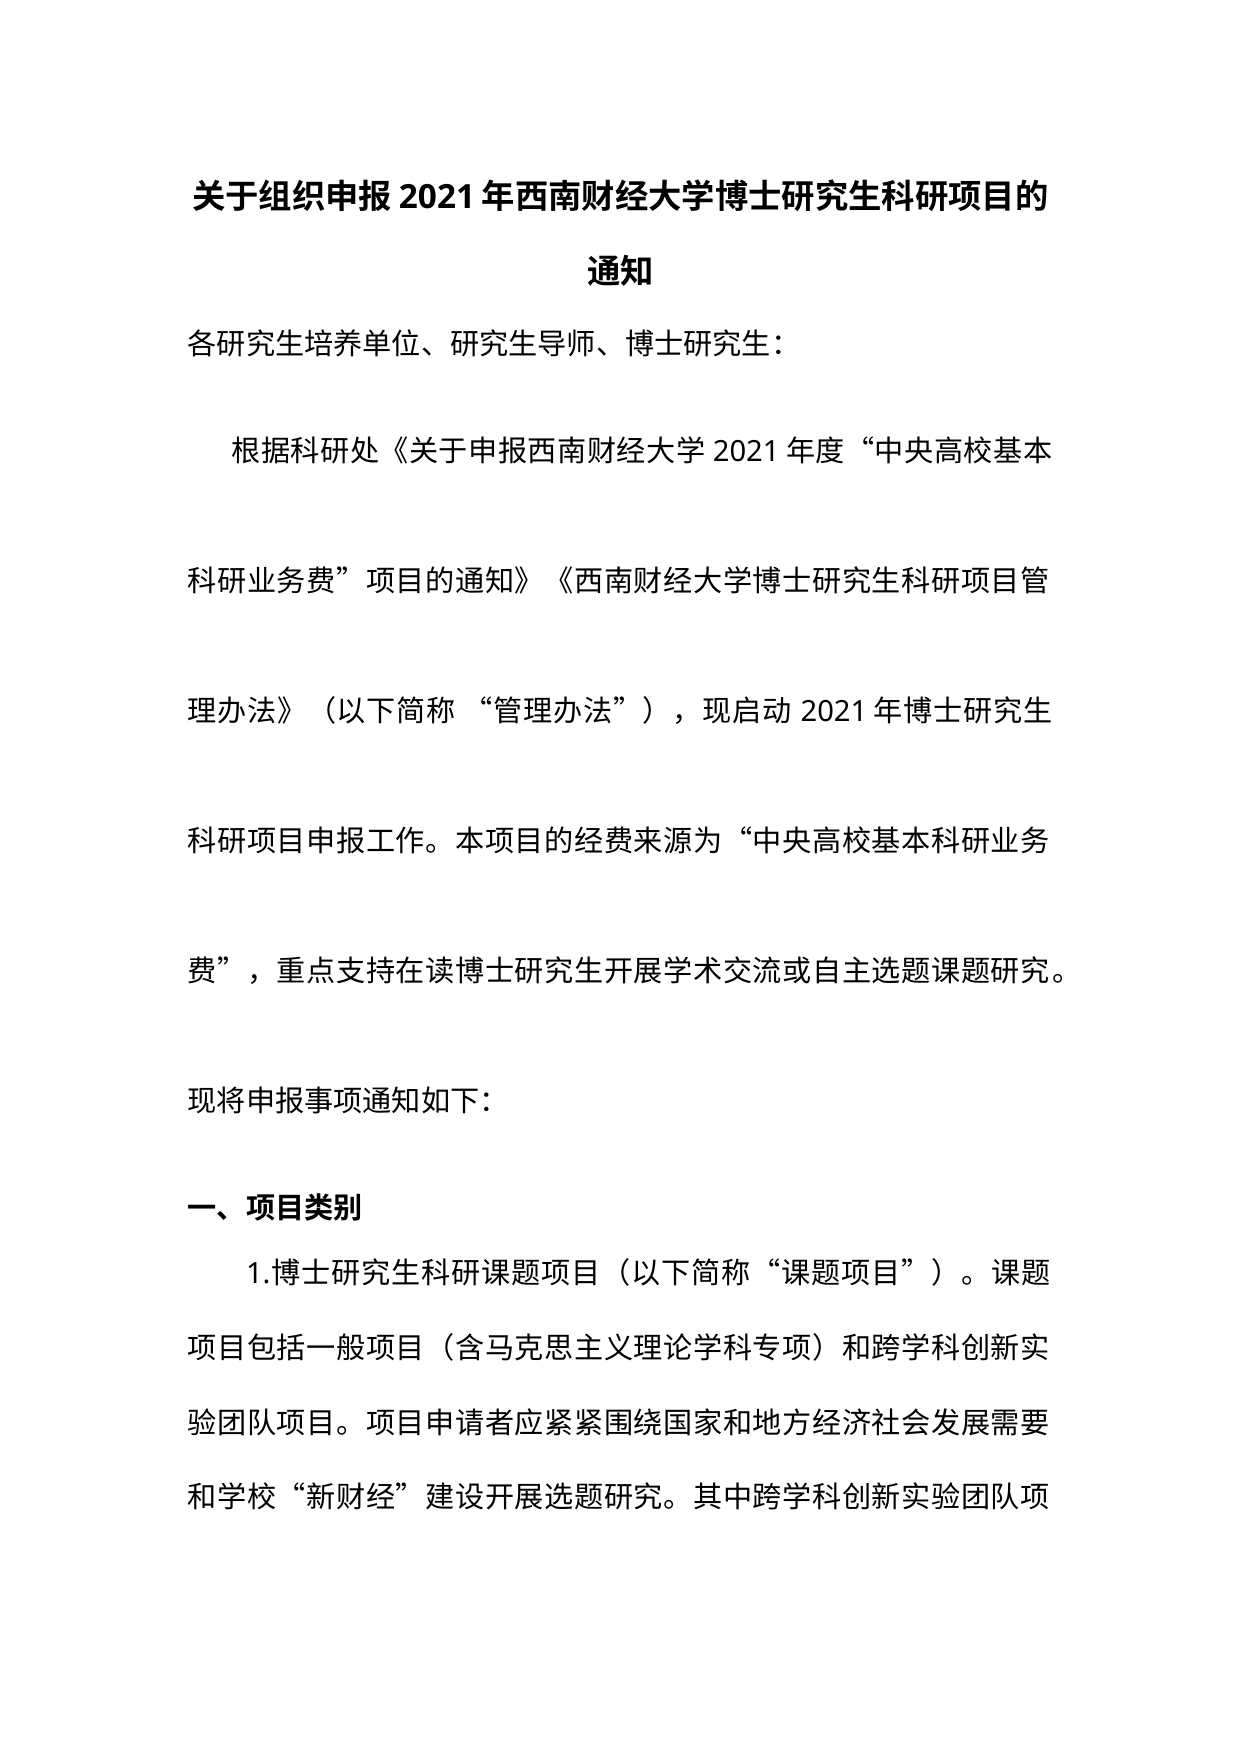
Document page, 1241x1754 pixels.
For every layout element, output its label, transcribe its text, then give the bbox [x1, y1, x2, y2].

text 一、项目类别 [187, 1173, 1053, 1238]
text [187, 1238, 1053, 1527]
text 关于组织申报2021年西南财经大学博士研究生科研项目的通知 [187, 162, 1053, 302]
text 根据科研处《关于申报西南财经大学2021年度“中央高校基本科研业务费”项目的通知》《西南财经大学博士研究生科研项目管理办法》（以下简称 “管理办法”），现启动2021年博士研究生科研项目申报工作。本项目的经费来源为“中央高校基本科研业务费”，重点支持在读博士研究生开展学术交流或自主选题课题研究。现将申报事项通知如下： [187, 416, 1053, 1131]
text 各研究生培养单位、研究生导师、博士研究生： [187, 309, 1053, 374]
